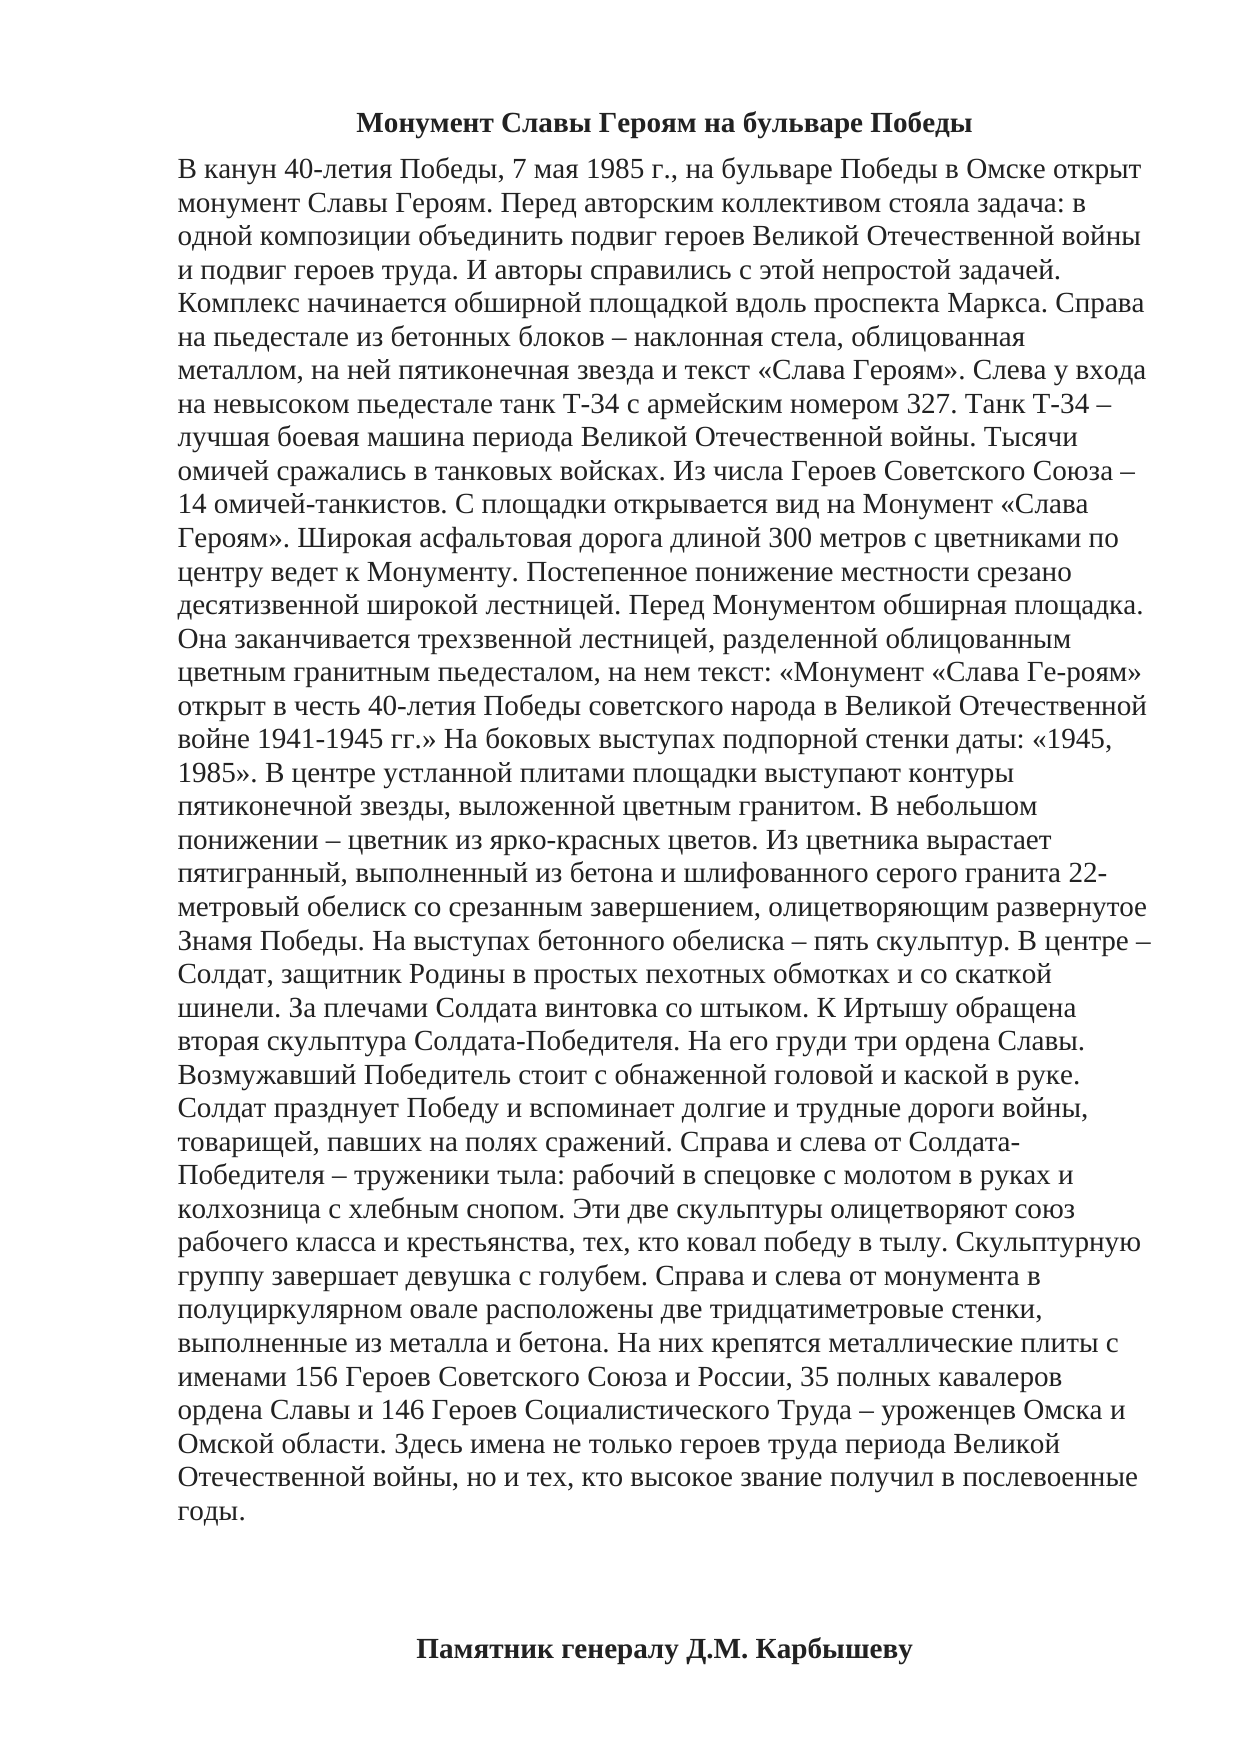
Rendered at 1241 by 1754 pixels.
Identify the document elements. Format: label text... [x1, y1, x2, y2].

text Памятник генералу Д.М. Карбышеву [177, 1631, 1152, 1664]
text Монумент Славы Героям на бульваре Победы [177, 105, 1152, 139]
text В канун 40-летия Победы, 7 мая 1985 г., на бульваре Победы в Омске открыт монумент Славы Героям. Перед авторским коллективом стояла задача: в одной композиции объединить подвиг героев Великой Отечественной войны и подвиг героев труда. И авторы справились с этой непростой задачей. Комплекс начинается обширной площадкой вдоль проспекта Маркса. Справа на пьедестале из бетонных блоков – наклонная стела, облицованная металлом, на ней пятиконечная звезда и текст «Слава Героям». Слева у входа на невысоком пьедестале танк Т-34 с армейским номером 327. Танк Т-34 – лучшая боевая машина периода Великой Отечественной войны. Тысячи омичей сражались в танковых войсках. Из числа Героев Советского Союза – 14 омичей-танкистов. С площадки открывается вид на Монумент «Слава Героям». Широкая асфальтовая дорога длиной 300 метров с цветниками по центру ведет к Монументу. Постепенное понижение местности срезано десятизвенной широкой лестницей. Перед Монументом обширная площадка. Она заканчивается трехзвенной лестницей, разделенной облицованным цветным гранитным пьедесталом, на нем текст: «Монумент «Слава Ге-роям» открыт в честь 40-летия Победы советского народа в Великой Отечественной войне 1941-1945 гг.» На боковых выступах подпорной стенки даты: «1945, 1985». В центре устланной плитами площадки выступают контуры пятиконечной звезды, выложенной цветным гранитом. В небольшом понижении – цветник из ярко-красных цветов. Из цветника вырастает пятигранный, выполненный из бетона и шлифованного серого гранита 22-метровый обелиск со срезанным завершением, олицетворяющим развернутое Знамя Победы. На выступах бетонного обелиска – пять скульптур. В центре – Солдат, защитник Родины в простых пехотных обмотках и со скаткой шинели. За плечами Солдата винтовка со штыком. К Иртышу обращена вторая скульптура Солдата-Победителя. На его груди три ордена Славы. Возмужавший Победитель стоит с обнаженной головой и каской в руке. Солдат празднует Победу и вспоминает долгие и трудные дороги войны, товарищей, павших на полях сражений. Справа и слева от Солдата-Победителя – труженики тыла: рабочий в спецовке с молотом в руках и колхозница с хлебным снопом. Эти две скульптуры олицетворяют союз рабочего класса и крестьянства, тех, кто ковал победу в тылу. Скульптурную группу завершает девушка с голубем. Справа и слева от монумента в полуциркулярном овале расположены две тридцатиметровые стенки, выполненные из металла и бетона. На них крепятся металлические плиты с именами 156 Героев Советского Союза и России, 35 полных кавалеров ордена Славы и 146 Героев Социалистического Труда – уроженцев Омска и Омской области. Здесь имена не только героев труда периода Великой Отечественной войны, но и тех, кто высокое звание получил в послевоенные годы. [177, 151, 1152, 1526]
